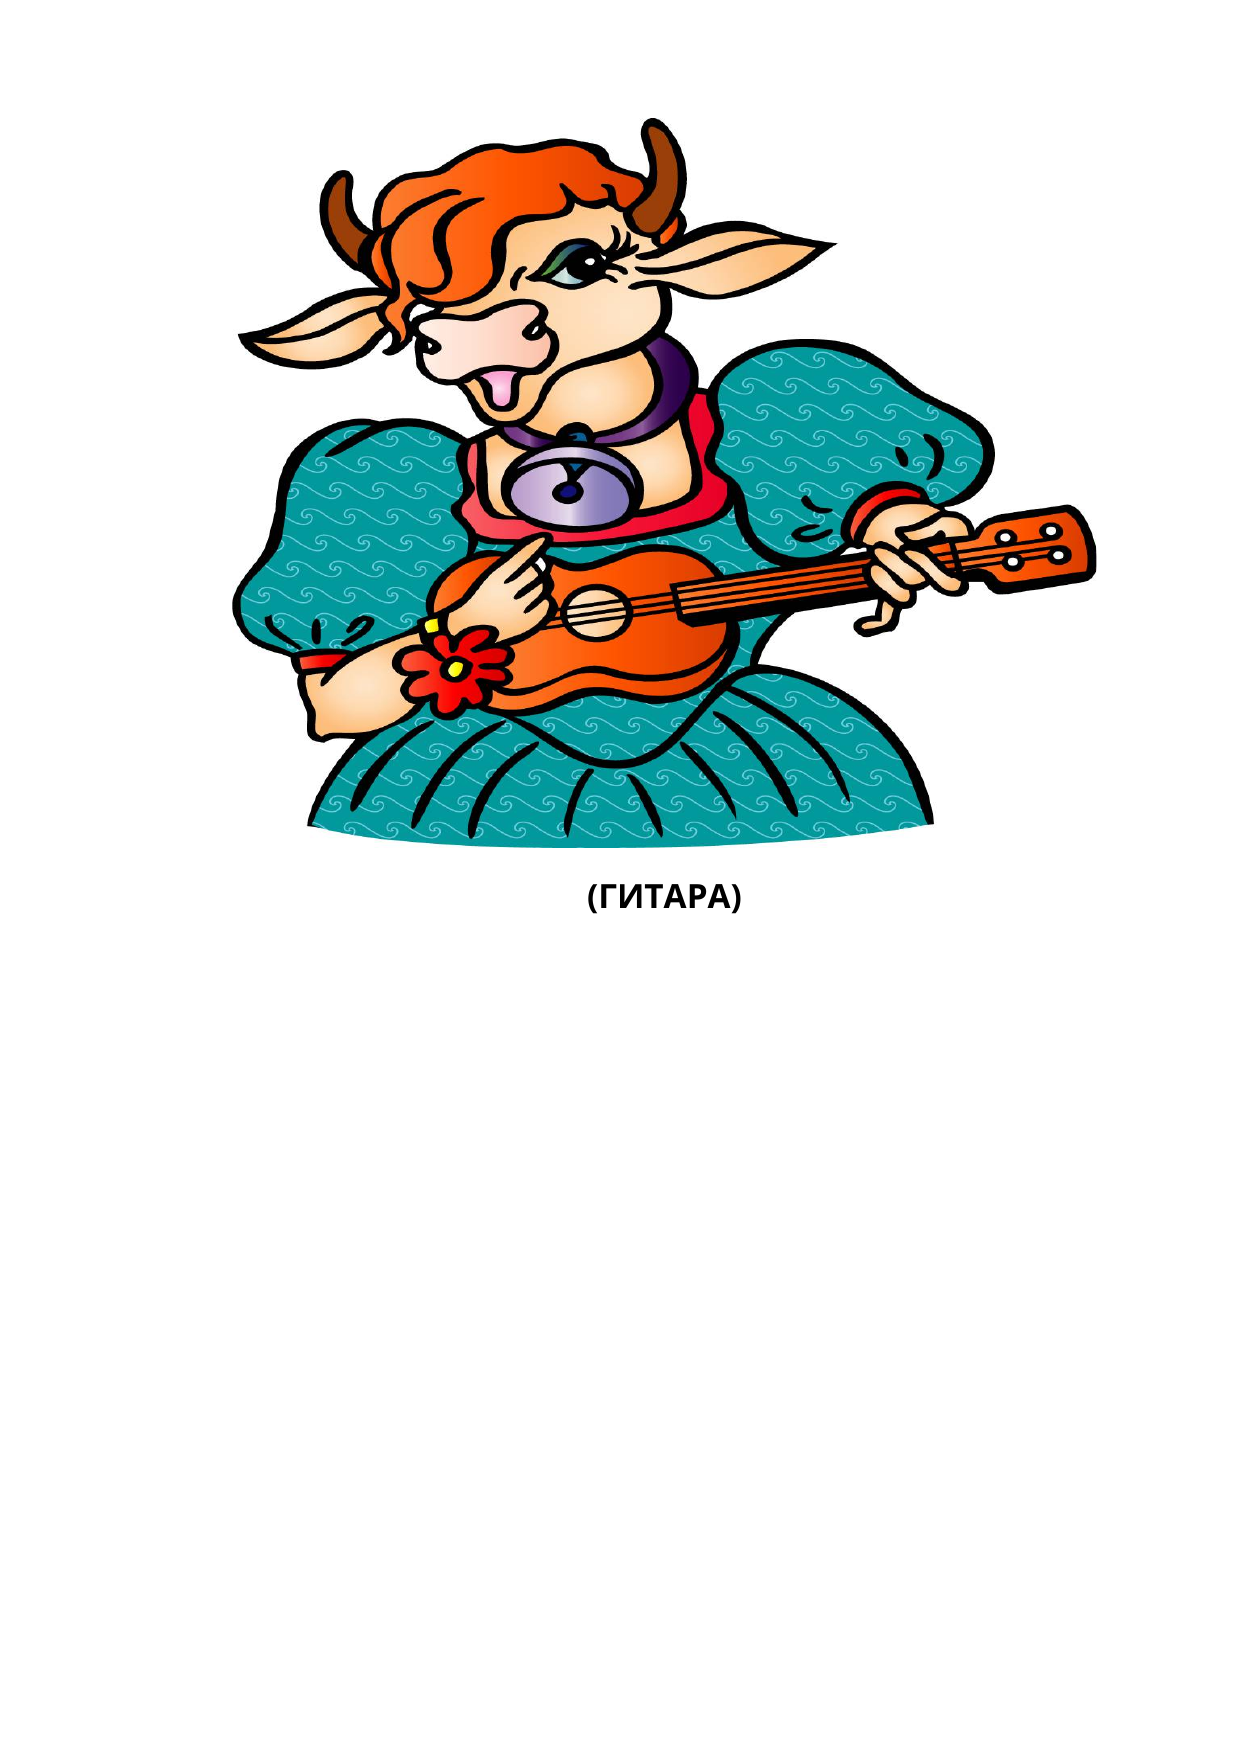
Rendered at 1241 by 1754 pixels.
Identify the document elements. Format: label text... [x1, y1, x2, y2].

text (ГИТАРА) [177, 873, 1152, 918]
picture [232, 118, 1097, 848]
